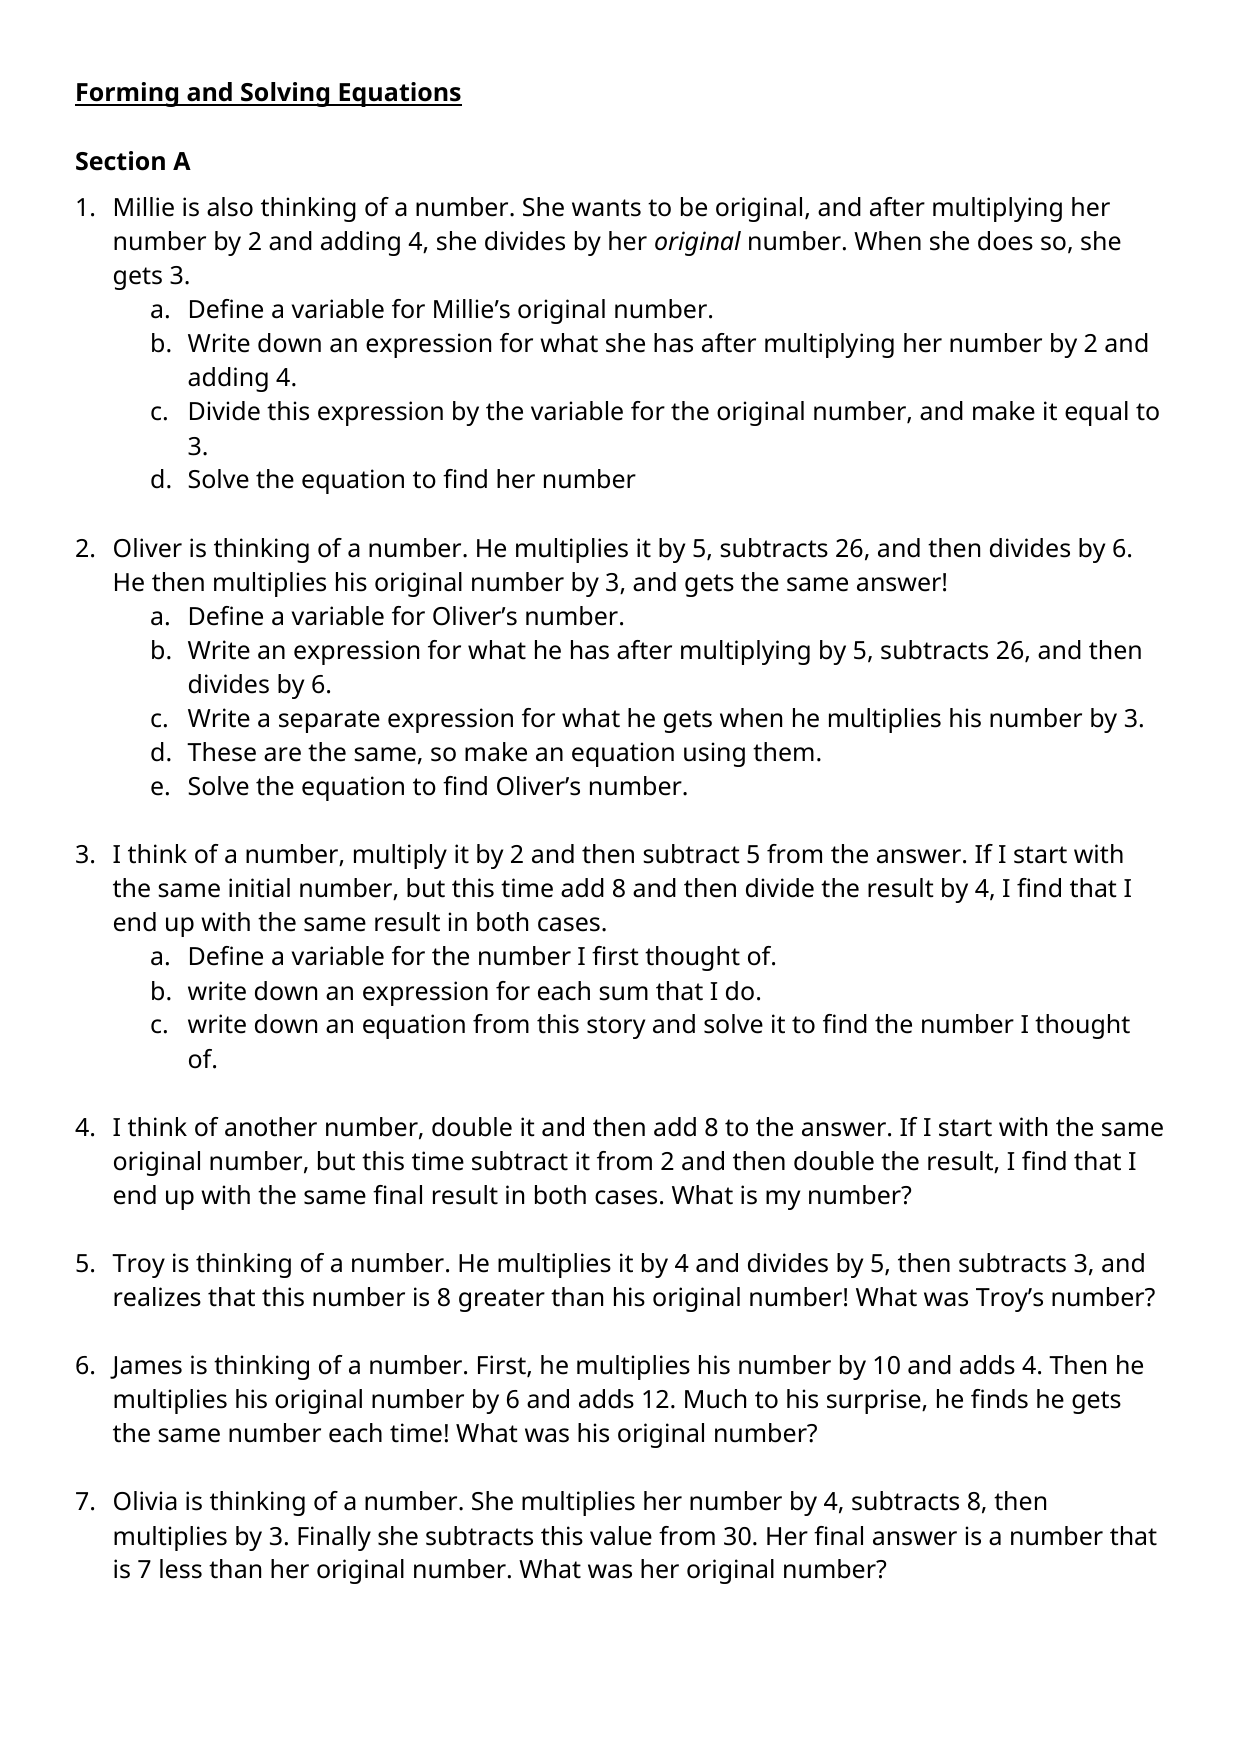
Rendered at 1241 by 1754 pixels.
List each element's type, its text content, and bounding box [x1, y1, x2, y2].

list I think of another number, double it and then add 8 to the answer. If I start with the same original number, but this time subtract it from 2 and then double the result, I find that I end up with the same final result in both cases. What is my number? [75, 1109, 1165, 1212]
list Troy is thinking of a number. He multiplies it by 4 and divides by 5, then subtracts 3, and realizes that this number is 8 greater than his original number! What was Troy’s number? [75, 1246, 1165, 1314]
list Write an expression for what he has after multiplying by 5, subtracts 26, and then divides by 6. [150, 632, 1165, 701]
list write down an expression for each sum that I do. [150, 973, 1165, 1007]
list Define a variable for Oliver’s number. [150, 598, 1165, 632]
list Oliver is thinking of a number. He multiplies it by 5, subtracts 26, and then divides by 6. He then multiplies his original number by 3, and gets the same answer! [75, 530, 1165, 598]
list I think of a number, multiply it by 2 and then subtract 5 from the answer. If I start with the same initial number, but this time add 8 and then divide the result by 4, I find that I end up with the same result in both cases. [75, 837, 1165, 939]
list Define a variable for Millie’s original number. [150, 292, 1165, 326]
list Solve the equation to find her number [150, 462, 1165, 496]
list James is thinking of a number. First, he multiplies his number by 10 and adds 4. Then he multiplies his original number by 6 and adds 12. Much to his surprise, he finds he gets the same number each time! What was his original number? [75, 1348, 1165, 1450]
subtitle Section A [75, 143, 1165, 177]
list Define a variable for the number I first thought of. [150, 939, 1165, 973]
list Write down an expression for what she has after multiplying her number by 2 and adding 4. [150, 326, 1165, 394]
text Forming and Solving Equations [75, 75, 1165, 109]
list Write a separate expression for what he gets when he multiplies his number by 3. [150, 701, 1165, 735]
list Solve the equation to find Oliver’s number. [150, 769, 1165, 803]
list Olivia is thinking of a number. She multiplies her number by 4, subtracts 8, then multiplies by 3. Finally she subtracts this value from 30. Her final answer is a number that is 7 less than her original number. What was her original number? [75, 1484, 1165, 1586]
list write down an equation from this story and solve it to find the number I thought of. [150, 1007, 1165, 1075]
list Millie is also thinking of a number. She wants to be original, and after multiplying her number by 2 and adding 4, she divides by her original number. When she does so, she gets 3. [75, 190, 1165, 292]
list These are the same, so make an equation using them. [150, 735, 1165, 769]
list Divide this expression by the variable for the original number, and make it equal to 3. [150, 394, 1165, 462]
